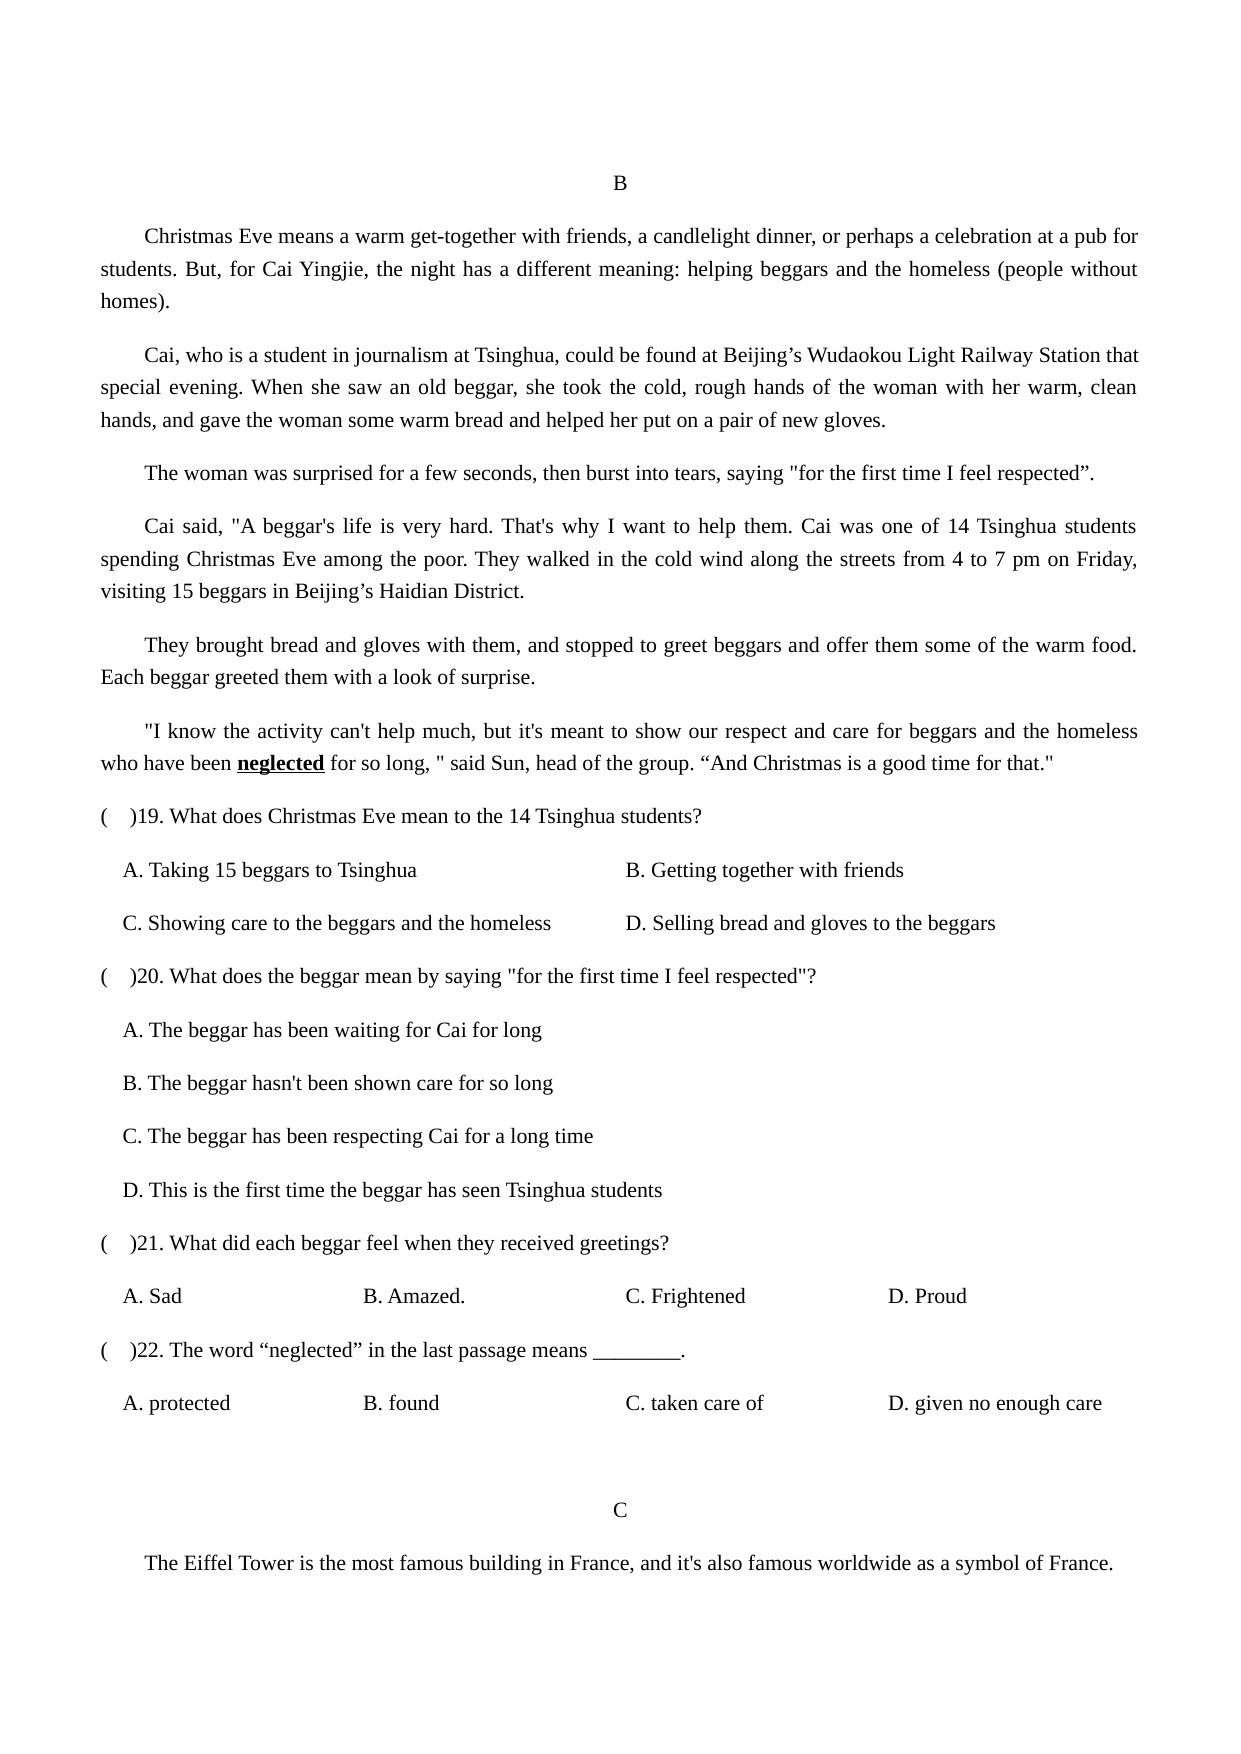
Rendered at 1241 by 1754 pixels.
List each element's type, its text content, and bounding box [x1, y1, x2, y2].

text A. Sad B. Amazed. C. Frightened D. Proud [100, 1280, 1140, 1312]
text A. protected B. found C. taken care of D. given no enough care [100, 1387, 1140, 1419]
text ( )22. The word “neglected” in the last passage means ________. [100, 1333, 1140, 1366]
text "I know the activity can't help much, but it's meant to show our respect and care for beggars and the homeless who have been neglected for so long, " said Sun, head of the group. “And Christmas is a good time for that." [100, 714, 1140, 779]
text Cai said, "A beggar's life is very hard. That's why I want to help them. Cai was one of 14 Tsinghua students spending Christmas Eve among the poor. They walked in the cold wind along the streets from 4 to 7 pm on Friday, visiting 15 beggars in Beijing’s Haidian District. [100, 510, 1140, 607]
text B. The beggar hasn't been shown care for so long [100, 1067, 1140, 1099]
text A. Taking 15 beggars to Tsinghua B. Getting together with friends [100, 853, 1140, 886]
text ( )20. What does the beggar mean by saying "for the first time I feel respected"? [100, 960, 1140, 992]
text ( )19. What does Christmas Eve mean to the 14 Tsinghua students? [100, 800, 1140, 832]
text The Eiffel Tower is the most famous building in France, and it's also famous worldwide as a symbol of France. [100, 1547, 1140, 1579]
text D. This is the first time the beggar has seen Tsinghua students [100, 1173, 1140, 1206]
text C. Showing care to the beggars and the homeless D. Selling bread and gloves to the beggars [100, 907, 1140, 939]
text Cai, who is a student in journalism at Tsinghua, could be found at Beijing’s Wudaokou Light Railway Station that special evening. When she saw an old beggar, she took the cold, rough hands of the woman with her warm, clean hands, and gave the woman some warm bread and helped her put on a pair of new gloves. [100, 338, 1140, 436]
text They brought bread and gloves with them, and stopped to greet beggars and offer them some of the warm food. Each beggar greeted them with a look of surprise. [100, 628, 1140, 693]
text B [100, 167, 1140, 199]
text ( )21. What did each beggar feel when they received greetings? [100, 1227, 1140, 1259]
text The woman was surprised for a few seconds, then burst into tears, saying "for the first time I feel respected”. [100, 457, 1140, 489]
text C. The beggar has been respecting Cai for a long time [100, 1120, 1140, 1152]
text C [100, 1493, 1140, 1526]
text A. The beggar has been waiting for Cai for long [100, 1013, 1140, 1046]
text Christmas Eve means a warm get-together with friends, a candlelight dinner, or perhaps a celebration at a pub for students. But, for Cai Yingjie, the night has a different meaning: helping beggars and the homeless (people without homes). [100, 220, 1140, 317]
